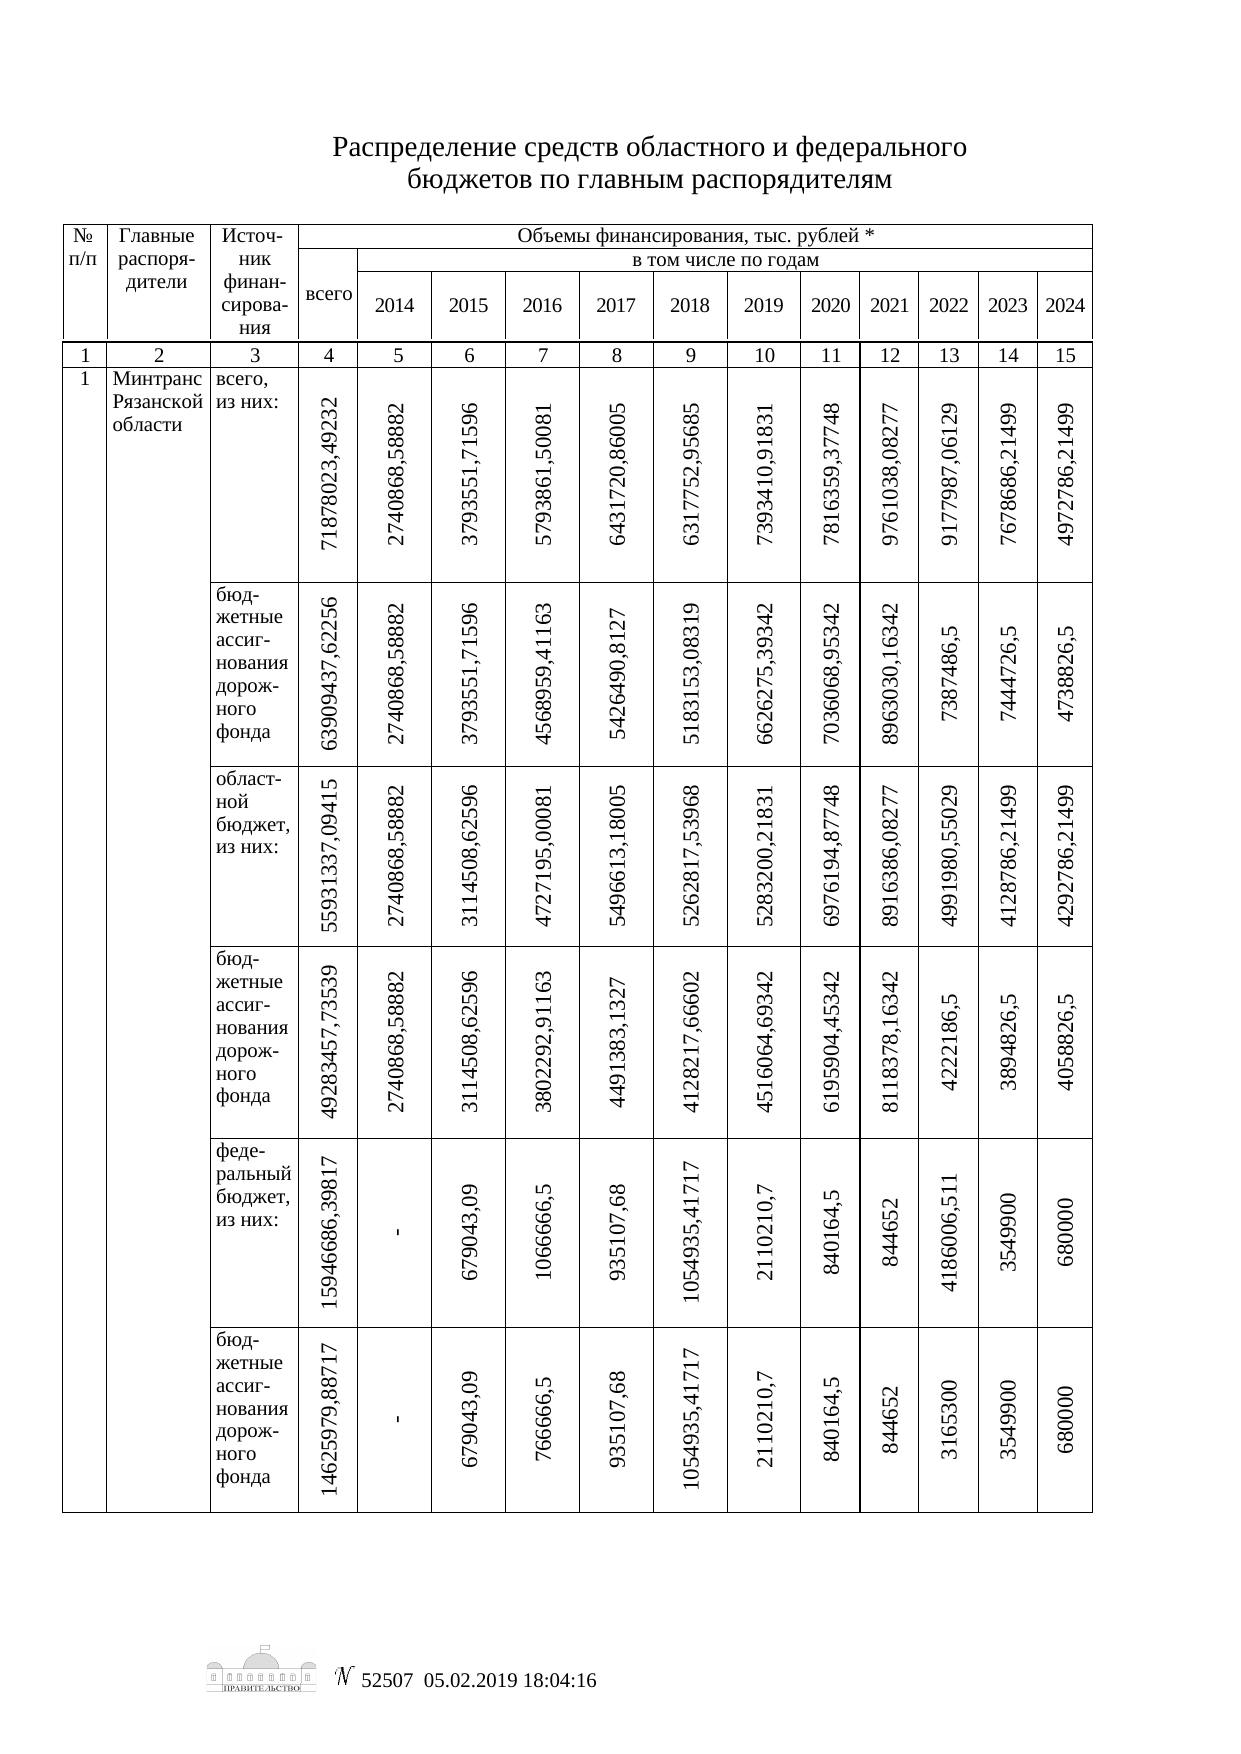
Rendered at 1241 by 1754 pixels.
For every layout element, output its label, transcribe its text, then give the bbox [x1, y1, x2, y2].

text бюджетов по главным распорядителям [207, 163, 1093, 195]
table_cell 8118378,16342 [861, 947, 918, 1138]
table_cell 5793861,50081 [506, 368, 579, 582]
table_cell 3549900 [979, 1139, 1037, 1327]
table_cell 6431720,86005 [580, 368, 653, 582]
table_cell 4972786,21499 [1038, 368, 1092, 582]
table_cell 3549900 [979, 1328, 1037, 1512]
table_cell 935107,68 [580, 1328, 653, 1512]
table_cell 4491383,1327 [580, 947, 653, 1138]
picture [206, 1645, 317, 1692]
table_cell 2021 [860, 272, 918, 339]
table_cell 1 [63, 368, 106, 1512]
table_cell всего [299, 249, 357, 339]
table_cell 2015 [432, 272, 505, 339]
table_header 11 [801, 343, 859, 367]
table_header 4 [299, 343, 357, 367]
table_cell 2019 [728, 272, 800, 339]
table_cell 2018 [654, 272, 727, 339]
table_cell 844652 [861, 1328, 918, 1512]
table_cell 5262817,53968 [654, 767, 727, 946]
table_cell 4292786,21499 [1038, 767, 1092, 946]
table_cell 3793551,71596 [432, 368, 505, 582]
table_header 13 [919, 343, 978, 367]
table_cell 840164,5 [801, 1139, 859, 1327]
table_cell 2740868,58882 [358, 947, 431, 1138]
table_cell област-ной бюджет, из них: [211, 767, 298, 946]
table_cell 5426490,8127 [580, 583, 653, 766]
table_cell 7393410,91831 [728, 368, 800, 582]
table_header 9 [654, 343, 727, 367]
table_cell 2024 [1038, 272, 1092, 339]
table_cell 6317752,95685 [654, 368, 727, 582]
table_cell 3165300 [919, 1328, 978, 1512]
table_header 15 [1038, 343, 1092, 367]
table_cell 2022 [919, 272, 978, 339]
table_cell - [358, 1328, 431, 1512]
table_cell 679043,09 [432, 1328, 505, 1512]
table_cell 71878023,49232 [299, 368, 357, 582]
table_header 6 [432, 343, 505, 367]
table_cell 6626275,39342 [728, 583, 800, 766]
table_cell бюд-жетные ассиг-нованиядорож-ного фонда [211, 583, 298, 766]
table_cell 5496613,18005 [580, 767, 653, 946]
table_cell 2017 [580, 272, 653, 339]
table_cell Минтранс Рязанской области [107, 368, 210, 1512]
table_cell бюд-жетные ассиг-нованиядорож-ного фонда [211, 1328, 298, 1512]
table_cell 63909437,62256 [299, 583, 357, 766]
table_cell 3114508,62596 [432, 947, 505, 1138]
table_cell феде-ральный бюджет, из них: [211, 1139, 298, 1327]
table_cell 2110210,7 [728, 1139, 800, 1327]
table_cell 2023 [979, 272, 1037, 339]
table_cell 9177987,06129 [919, 368, 978, 582]
table_header 7 [506, 343, 579, 367]
table_header 1 [63, 343, 106, 367]
table_cell 4128217,66602 [654, 947, 727, 1138]
table_cell 55931337,09415 [299, 767, 357, 946]
table_cell 7387486,5 [919, 583, 978, 766]
table_header 10 [728, 343, 800, 367]
table_cell 3894826,5 [979, 947, 1037, 1138]
table_cell 935107,68 [580, 1139, 653, 1327]
table_cell 15946686,39817 [299, 1139, 357, 1327]
table_cell 14625979,88717 [299, 1328, 357, 1512]
table_cell 1066666,5 [506, 1139, 579, 1327]
table_cell 679043,09 [432, 1139, 505, 1327]
text Распределение средств областного и федерального [207, 131, 1093, 163]
table_cell 4516064,69342 [728, 947, 800, 1138]
table_cell 844652 [861, 1139, 918, 1327]
table_cell 680000 [1038, 1139, 1092, 1327]
table_cell 766666,5 [506, 1328, 579, 1512]
table_cell 2014 [358, 272, 431, 339]
table_header Источ-ник финан-сирова-ния [211, 225, 298, 339]
table_header 14 [979, 343, 1037, 367]
table_cell 49283457,73539 [299, 947, 357, 1138]
table_cell всего, из них: [211, 368, 298, 582]
table_cell 5183153,08319 [654, 583, 727, 766]
table_cell 1054935,41717 [654, 1139, 727, 1327]
table_cell 8963030,16342 [861, 583, 918, 766]
table_cell - [358, 1139, 431, 1327]
table_cell 7036068,95342 [801, 583, 859, 766]
table_cell 8916386,08277 [861, 767, 918, 946]
table_cell 6976194,87748 [801, 767, 859, 946]
table_cell 7678686,21499 [979, 368, 1037, 582]
table_cell 4991980,55029 [919, 767, 978, 946]
table_header 12 [861, 343, 918, 367]
table_cell 6195904,45342 [801, 947, 859, 1138]
table_cell 4738826,5 [1038, 583, 1092, 766]
table_header 5 [358, 343, 431, 367]
table_header № п/п [64, 225, 107, 339]
table_cell 4222186,5 [919, 947, 978, 1138]
table_cell 3114508,62596 [432, 767, 505, 946]
table_cell 2016 [506, 272, 579, 339]
table_cell 4186006,511 [919, 1139, 978, 1327]
table_cell 1054935,41717 [654, 1328, 727, 1512]
table_cell 3793551,71596 [432, 583, 505, 766]
table_cell 680000 [1038, 1328, 1092, 1512]
table_cell 7444726,5 [979, 583, 1037, 766]
picture [330, 1663, 359, 1687]
table_cell 4128786,21499 [979, 767, 1037, 946]
table_header Объемы финансирования, тыс. рублей * [299, 225, 1092, 247]
table_cell 2740868,58882 [358, 368, 431, 582]
table_cell 2740868,58882 [358, 583, 431, 766]
table_cell 4568959,41163 [506, 583, 579, 766]
table_cell 840164,5 [801, 1328, 859, 1512]
table_header Главные распоря-дители [108, 225, 210, 339]
table_cell 5283200,21831 [728, 767, 800, 946]
table_cell 4727195,00081 [506, 767, 579, 946]
table_cell 4058826,5 [1038, 947, 1092, 1138]
table_header 2 [107, 343, 210, 367]
table_cell 2110210,7 [728, 1328, 800, 1512]
table_cell 9761038,08277 [861, 368, 918, 582]
table_cell 3802292,91163 [506, 947, 579, 1138]
table_header 8 [580, 343, 653, 367]
table_cell 2740868,58882 [358, 767, 431, 946]
table_header 3 [211, 343, 298, 367]
table_cell 2020 [801, 272, 859, 339]
table_cell бюд-жетные ассиг-нованиядорож-ного фонда [211, 947, 298, 1138]
table_cell 7816359,37748 [801, 368, 859, 582]
table_cell в том числе по годам [358, 249, 1092, 271]
